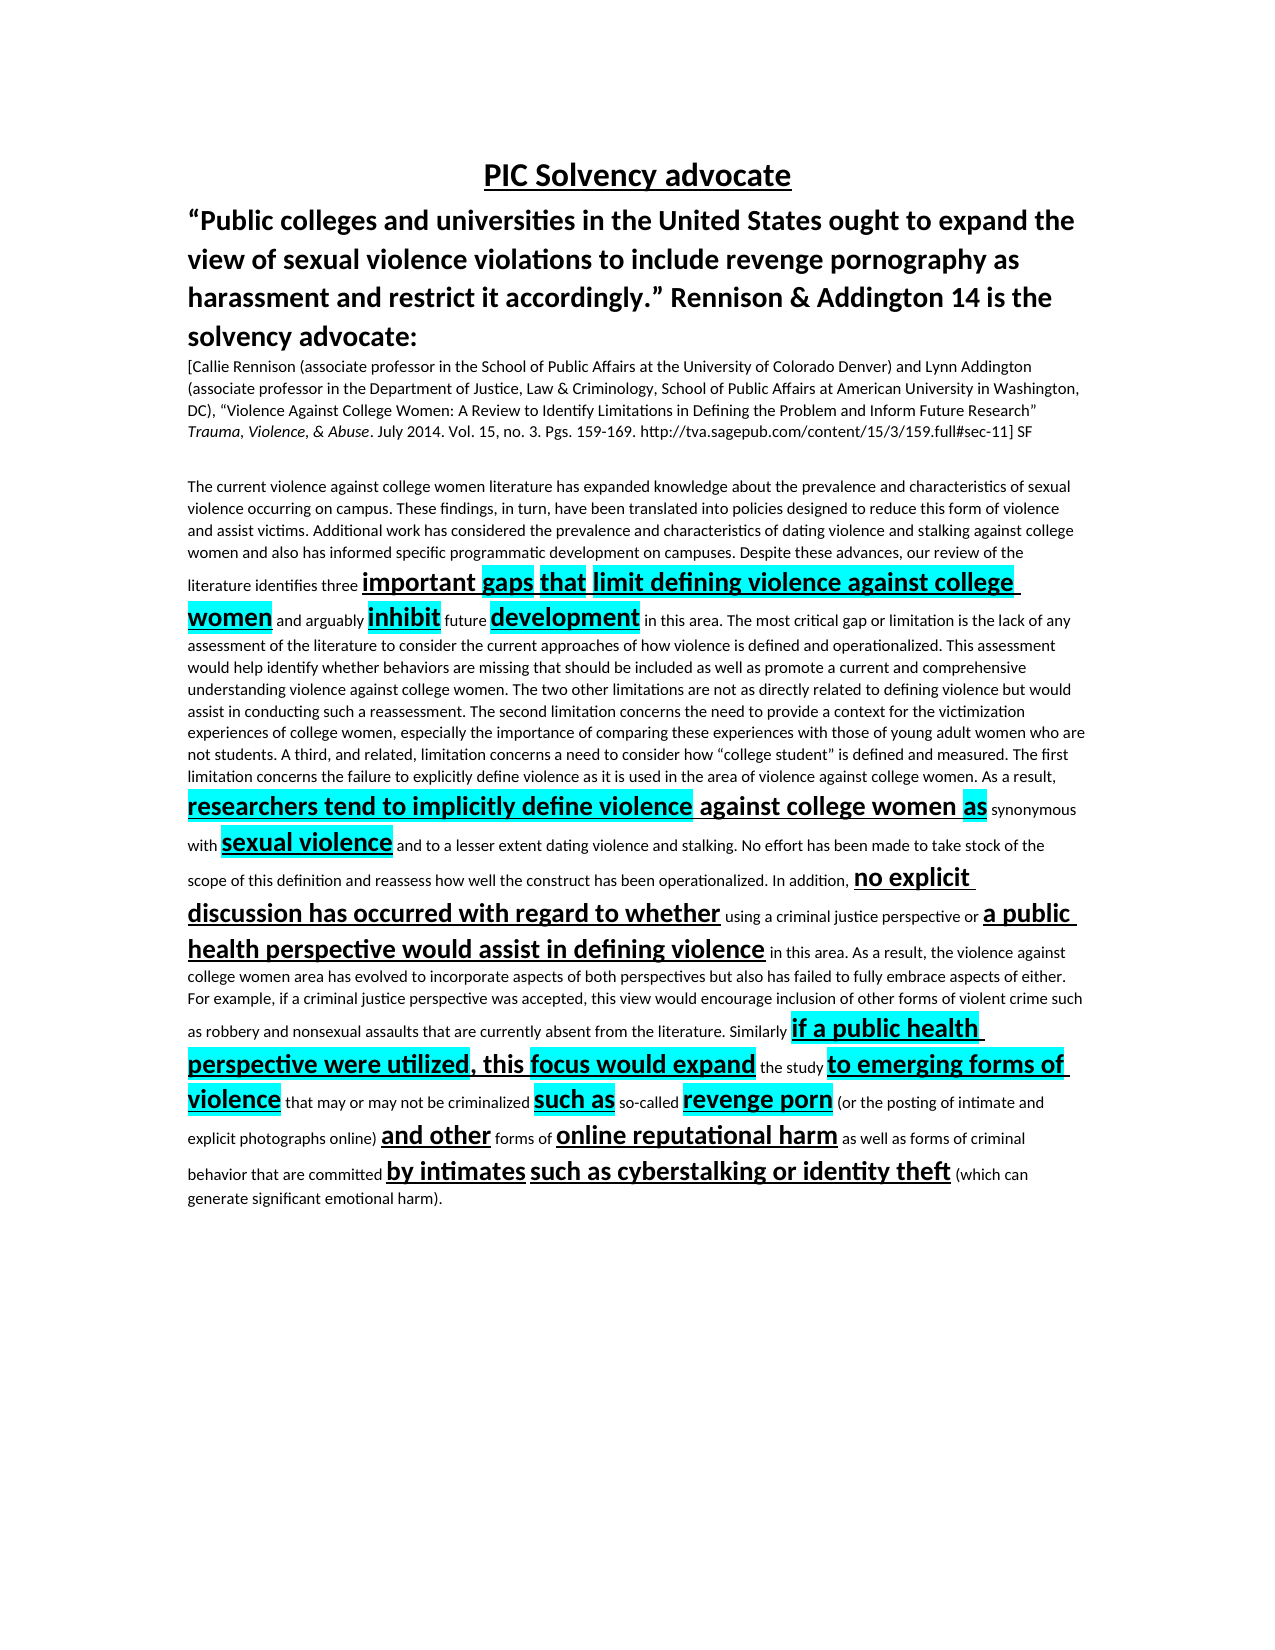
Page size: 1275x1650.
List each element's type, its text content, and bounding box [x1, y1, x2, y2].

subtitle “Public colleges and universities in the United States ought to expand the view of sexual violence violations to include revenge pornography as harassment and restrict it accordingly.” Rennison & Addington 14 is the solvency advocate: [187, 202, 1087, 353]
text [Callie Rennison (associate professor in the School of Public Affairs at the University of Colorado Denver) and Lynn Addington (associate professor in the Department of Justice, Law & Criminology, School of Public Affairs at American University in Washington, DC), “Violence Against College Women: A Review to Identify Limitations in Defining the Problem and Inform Future Research” Trauma, Violence, & Abuse. July 2014. Vol. 15, no. 3. Pgs. 159-169. http://tva.sagepub.com/content/15/3/159.full#sec-11] SF [187, 356, 1087, 442]
text The current violence against college women literature has expanded knowledge about the prevalence and characteristics of sexual violence occurring on campus. These findings, in turn, have been translated into policies designed to reduce this form of violence and assist victims. Additional work has considered the prevalence and characteristics of dating violence and stalking against college women and also has informed specific programmatic development on campuses. Despite these advances, our review of the literature identifies three important gaps that limit defining violence against college women and arguably inhibit future development in this area. The most critical gap or limitation is the lack of any assessment of the literature to consider the current approaches of how violence is defined and operationalized. This assessment would help identify whether behaviors are missing that should be included as well as promote a current and comprehensive understanding violence against college women. The two other limitations are not as directly related to defining violence but would assist in conducting such a reassessment. The second limitation concerns the need to provide a context for the victimization experiences of college women, especially the importance of comparing these experiences with those of young adult women who are not students. A third, and related, limitation concerns a need to consider how “college student” is defined and measured. The first limitation concerns the failure to explicitly define violence as it is used in the area of violence against college women. As a result, researchers tend to implicitly define violence against college women as synonymous with sexual violence and to a lesser extent dating violence and stalking. No effort has been made to take stock of the scope of this definition and reassess how well the construct has been operationalized. In addition, no explicit discussion has occurred with regard to whether using a criminal justice perspective or a public health perspective would assist in defining violence in this area. As a result, the violence against college women area has evolved to incorporate aspects of both perspectives but also has failed to fully embrace aspects of either. For example, if a criminal justice perspective was accepted, this view would encourage inclusion of other forms of violent crime such as robbery and nonsexual assaults that are currently absent from the literature. Similarly if a public health perspective were utilized, this focus would expand the study to emerging forms of violence that may or may not be criminalized such as so-called revenge porn (or the posting of intimate and explicit photographs online) and other forms of online reputational harm as well as forms of criminal behavior that are committed by intimates such as cyberstalking or identity theft (which can generate significant emotional harm). [187, 476, 1087, 1209]
subtitle PIC Solvency advocate [187, 154, 1087, 195]
